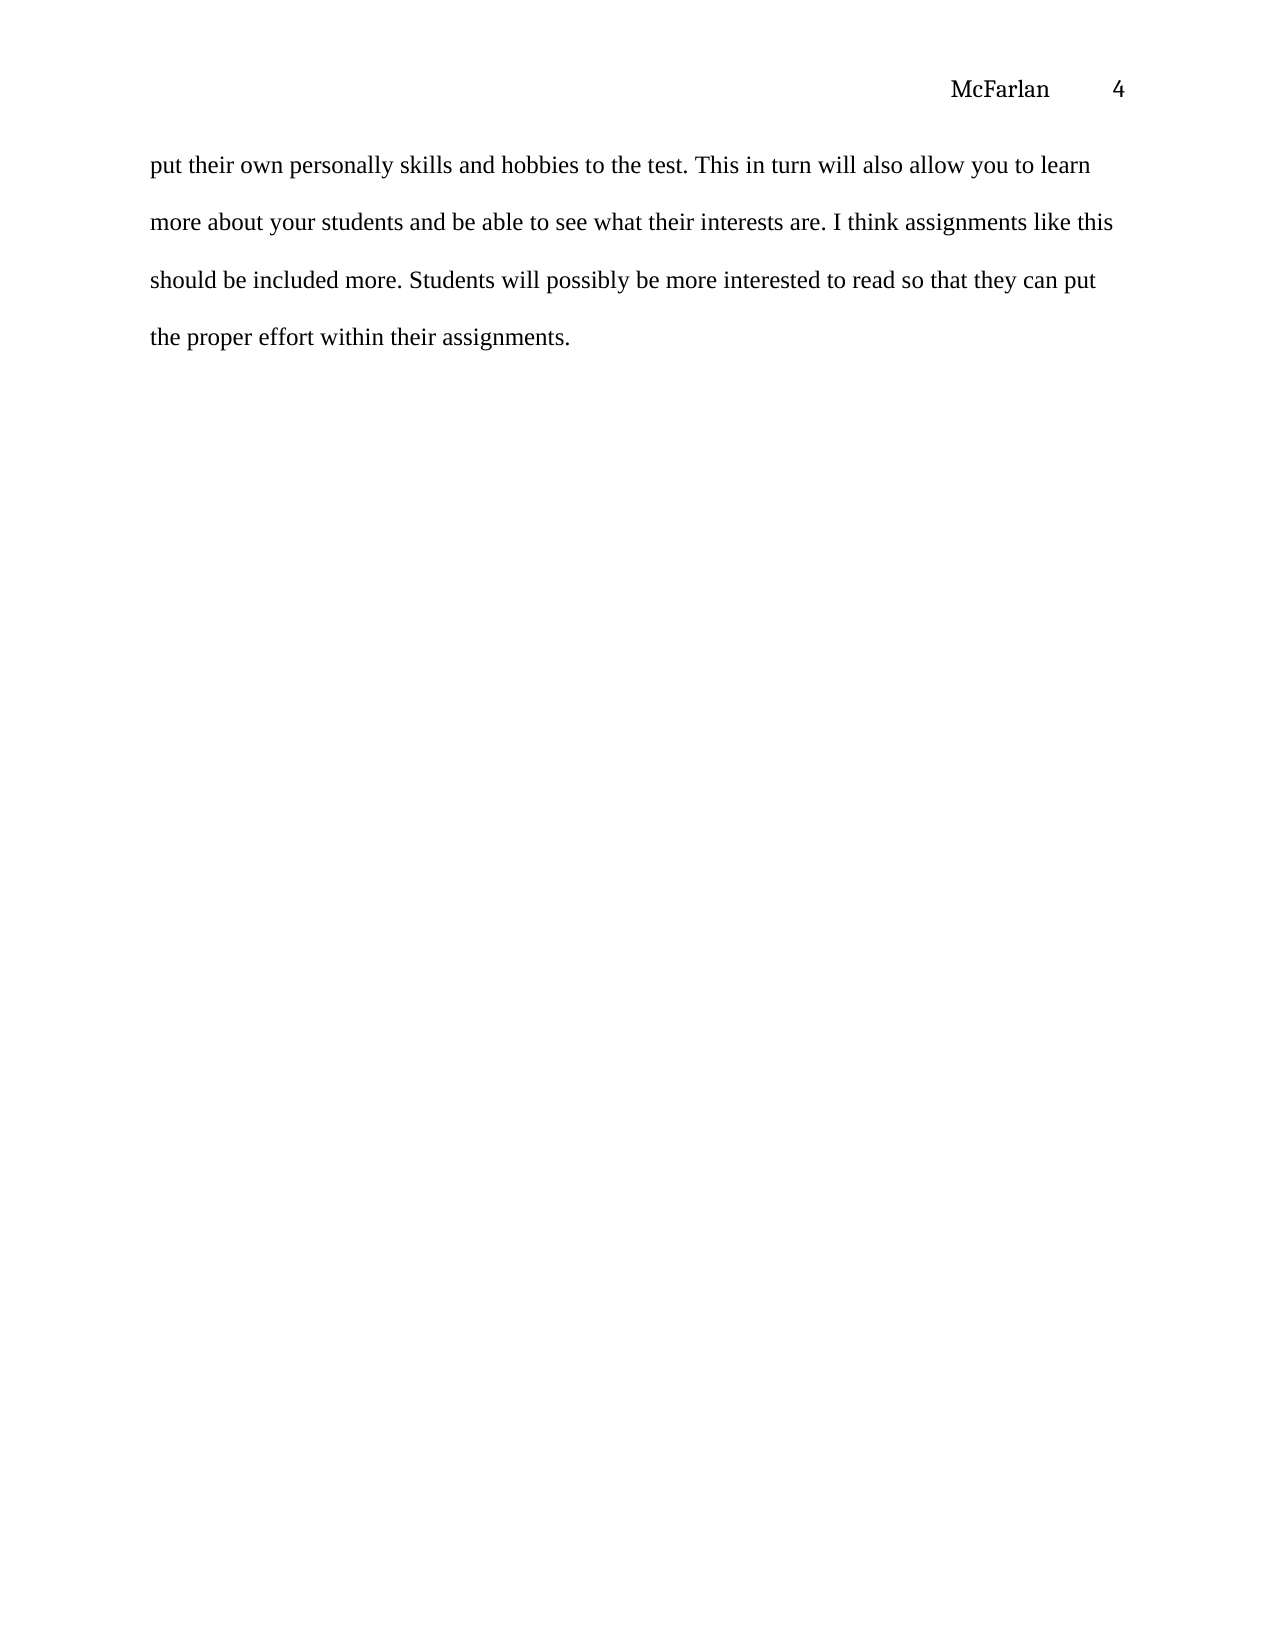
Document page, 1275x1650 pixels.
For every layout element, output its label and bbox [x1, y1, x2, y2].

text [150, 150, 1125, 351]
